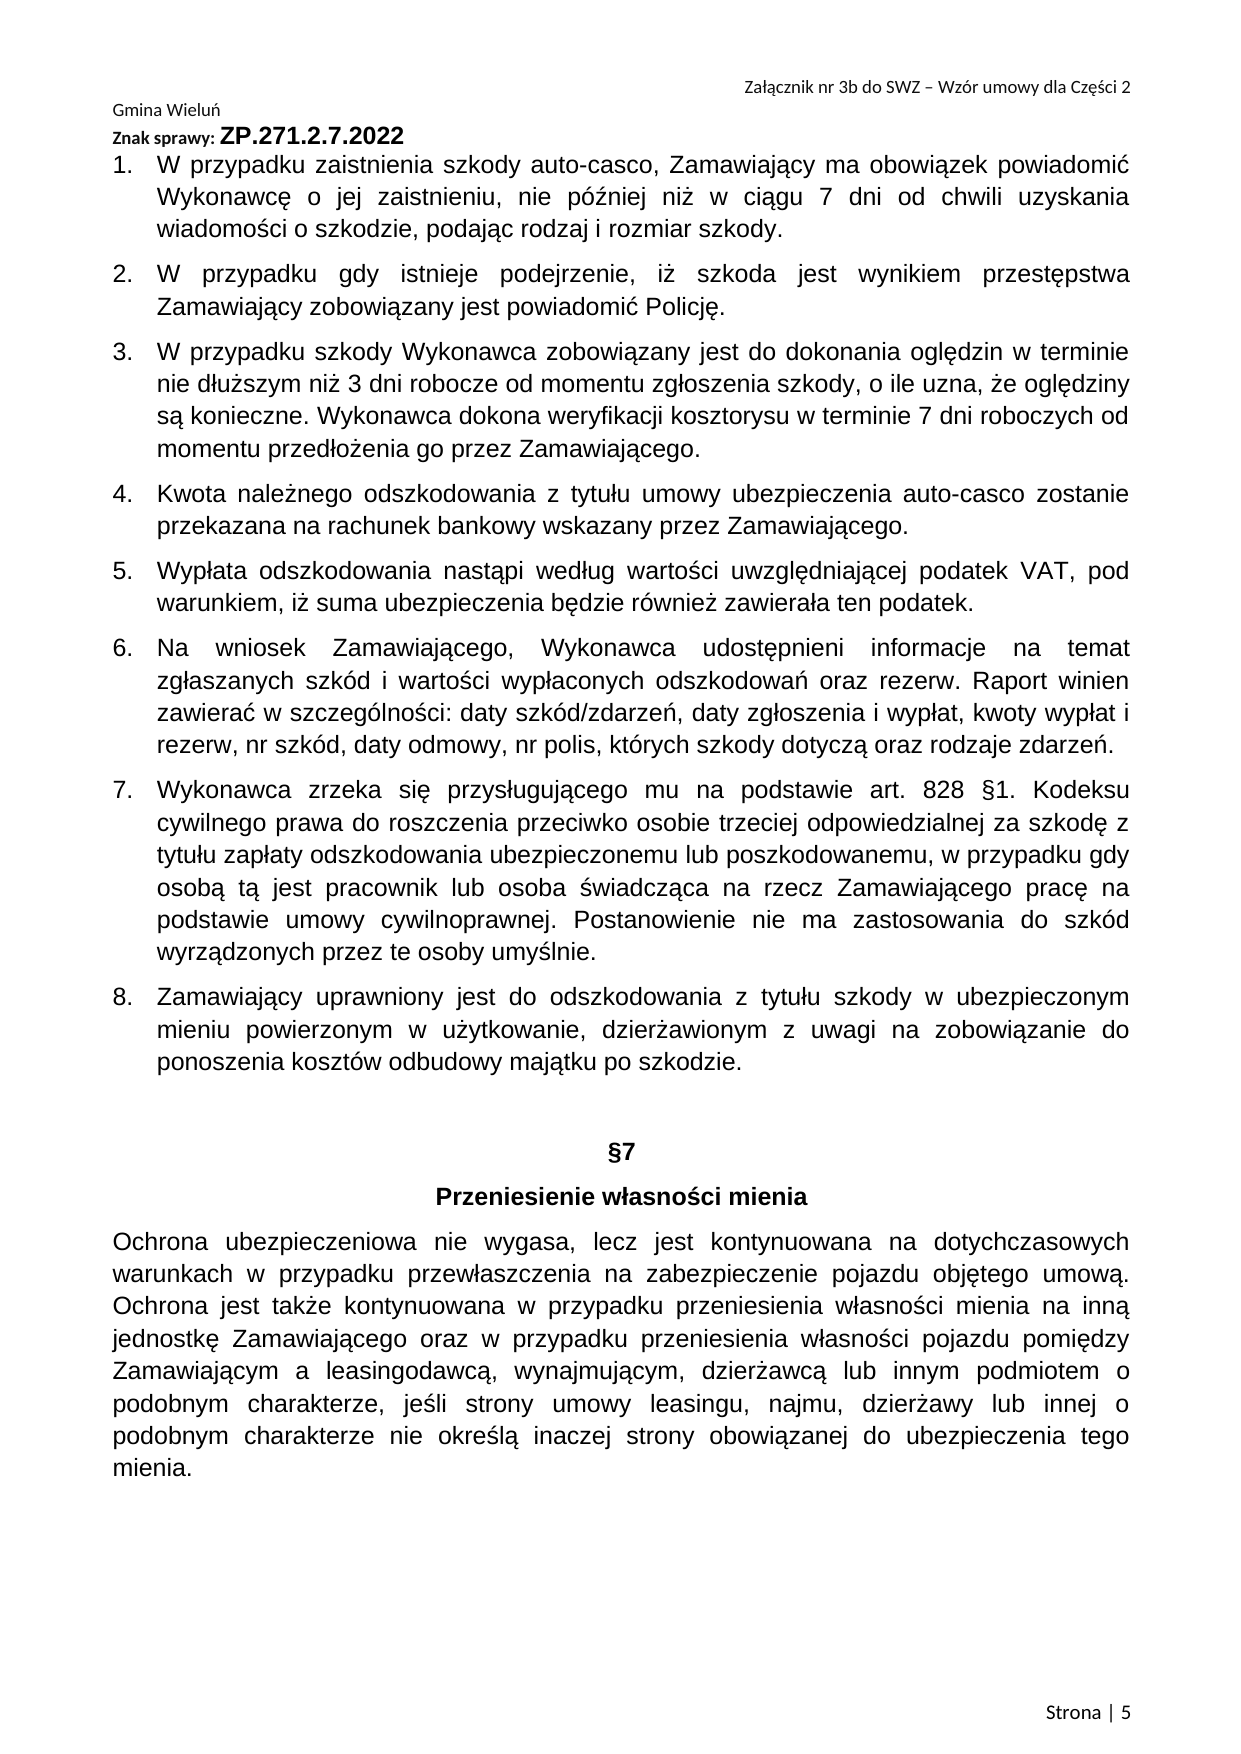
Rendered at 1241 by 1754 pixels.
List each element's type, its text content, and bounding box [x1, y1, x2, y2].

text Ochrona ubezpieczeniowa nie wygasa, lecz jest kontynuowana na dotychczasowych warunkach w przypadku przewłaszczenia na zabezpieczenie pojazdu objętego umową. Ochrona jest także kontynuowana w przypadku przeniesienia własności mienia na inną jednostkę Zamawiającego oraz w przypadku przeniesienia własności pojazdu pomiędzy Zamawiającym a leasingodawcą, wynajmującym, dzierżawcą lub innym podmiotem o podobnym charakterze, jeśli strony umowy leasingu, najmu, dzierżawy lub innej o podobnym charakterze nie określą inaczej strony obowiązanej do ubezpieczenia tego mienia. [112, 1227, 1131, 1482]
list Na wniosek Zamawiającego, Wykonawca udostępnieni informacje na temat zgłaszanych szkód i wartości wypłaconych odszkodowań oraz rezerw. Raport winien zawierać w szczególności: daty szkód/zdarzeń, daty zgłoszenia i wypłat, kwoty wypłat i rezerw, nr szkód, daty odmowy, nr polis, których szkody dotyczą oraz rodzaje zdarzeń. [112, 633, 1131, 759]
list Kwota należnego odszkodowania z tytułu umowy ubezpieczenia auto-casco zostanie przekazana na rachunek bankowy wskazany przez Zamawiającego. [112, 479, 1131, 540]
list Zamawiający uprawniony jest do odszkodowania z tytułu szkody w ubezpieczonym mieniu powierzonym w użytkowanie, dzierżawionym z uwagi na zobowiązanie do ponoszenia kosztów odbudowy majątku po szkodzie. [112, 982, 1131, 1076]
list Wykonawca zrzeka się przysługującego mu na podstawie art. 828 §1. Kodeksu cywilnego prawa do roszczenia przeciwko osobie trzeciej odpowiedzialnej za szkodę z tytułu zapłaty odszkodowania ubezpieczonemu lub poszkodowanemu, w przypadku gdy osobą tą jest pracownik lub osoba świadcząca na rzecz Zamawiającego pracę na podstawie umowy cywilnoprawnej. Postanowienie nie ma zastosowania do szkód wyrządzonych przez te osoby umyślnie. [112, 775, 1131, 966]
list W przypadku szkody Wykonawca zobowiązany jest do dokonania oględzin w terminie nie dłuższym niż 3 dni robocze od momentu zgłoszenia szkody, o ile uzna, że oględziny są konieczne. Wykonawca dokona weryfikacji kosztorysu w terminie 7 dni roboczych od momentu przedłożenia go przez Zamawiającego. [112, 337, 1131, 462]
list W przypadku zaistnienia szkody auto-casco, Zamawiający ma obowiązek powiadomić Wykonawcę o jej zaistnieniu, nie później niż w ciągu 7 dni od chwili uzyskania wiadomości o szkodzie, podając rodzaj i rozmiar szkody. [112, 149, 1131, 243]
list W przypadku gdy istnieje podejrzenie, iż szkoda jest wynikiem przestępstwa Zamawiający zobowiązany jest powiadomić Policję. [112, 259, 1131, 320]
text Przeniesienie własności mienia [112, 1182, 1131, 1210]
list Wypłata odszkodowania nastąpi według wartości uwzględniającej podatek VAT, pod warunkiem, iż suma ubezpieczenia będzie również zawierała ten podatek. [112, 556, 1131, 617]
text §7 [112, 1137, 1131, 1166]
